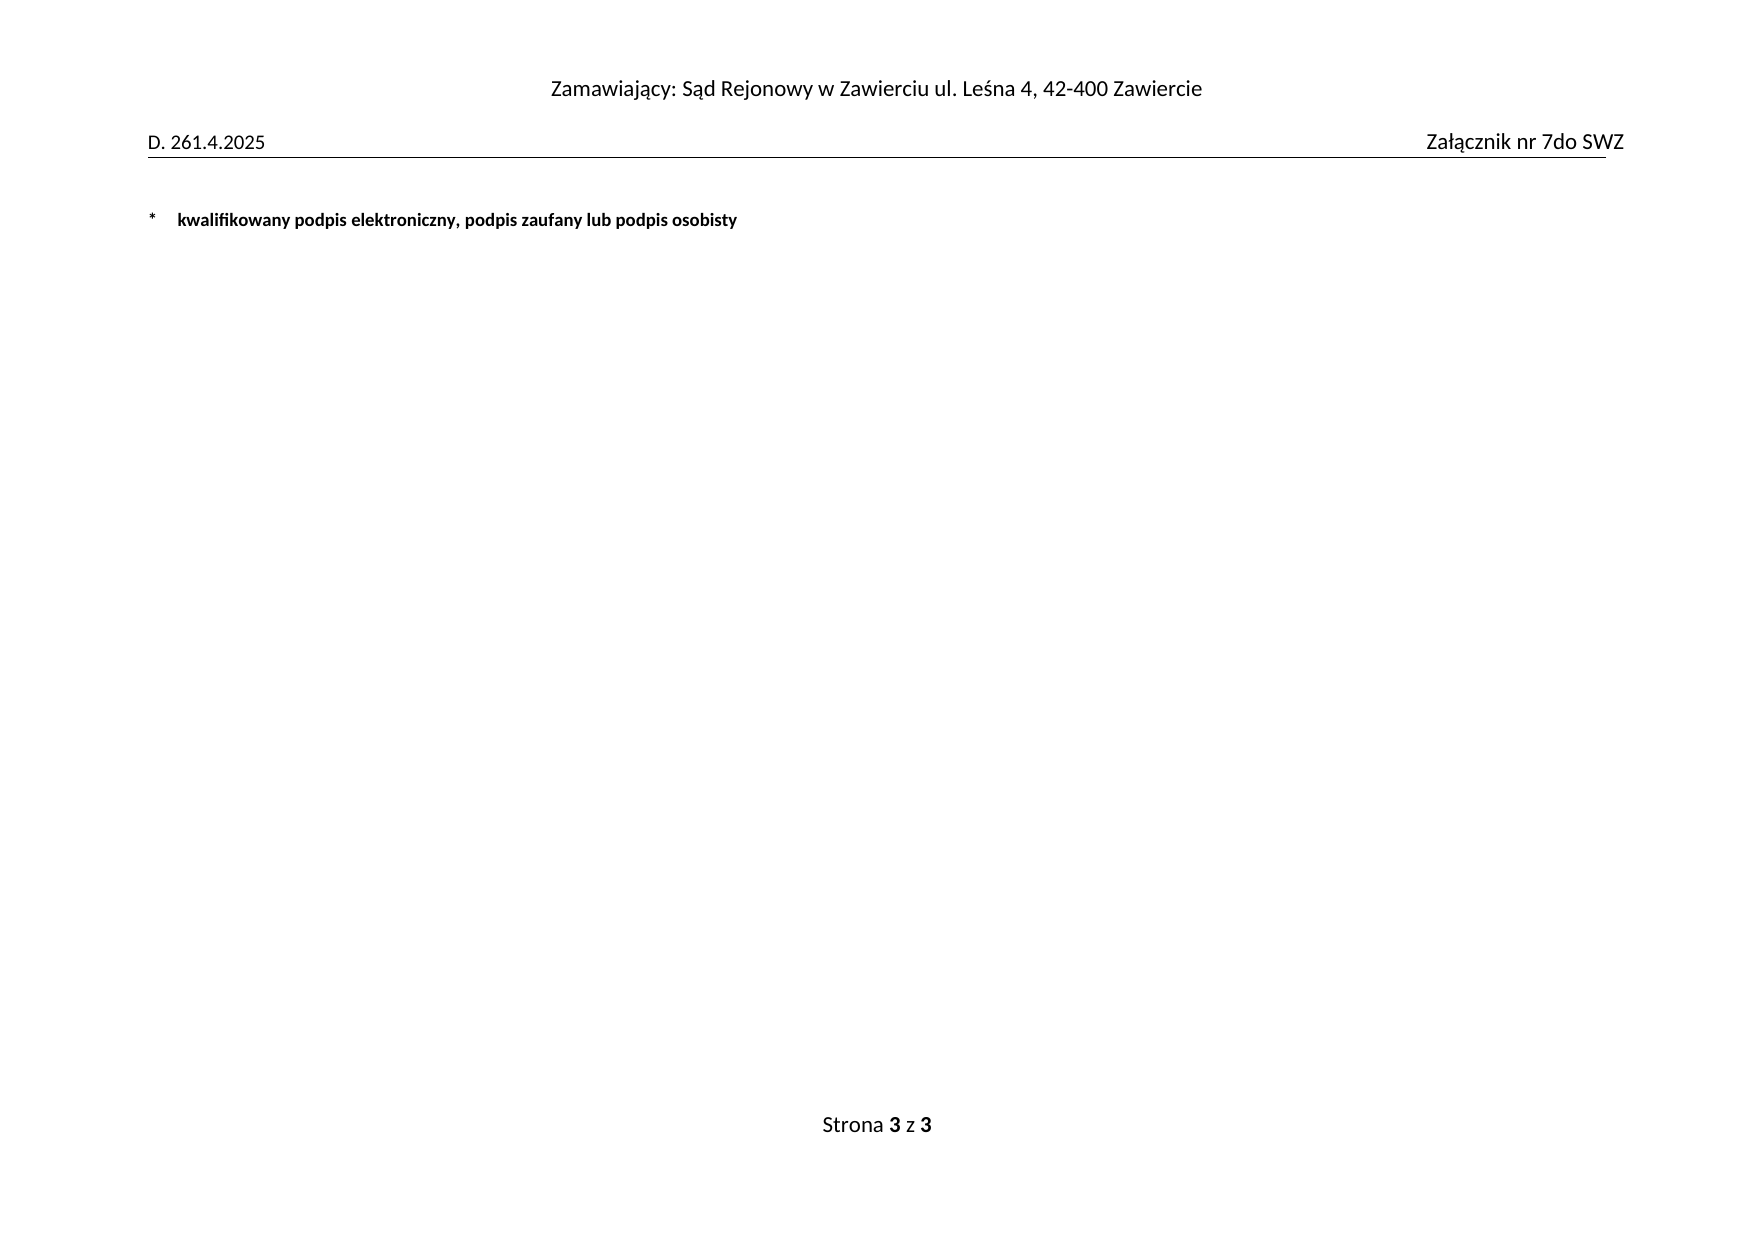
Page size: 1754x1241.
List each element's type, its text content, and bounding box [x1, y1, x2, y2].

text * kwalifikowany podpis elektroniczny, podpis zaufany lub podpis osobisty [148, 208, 1606, 231]
